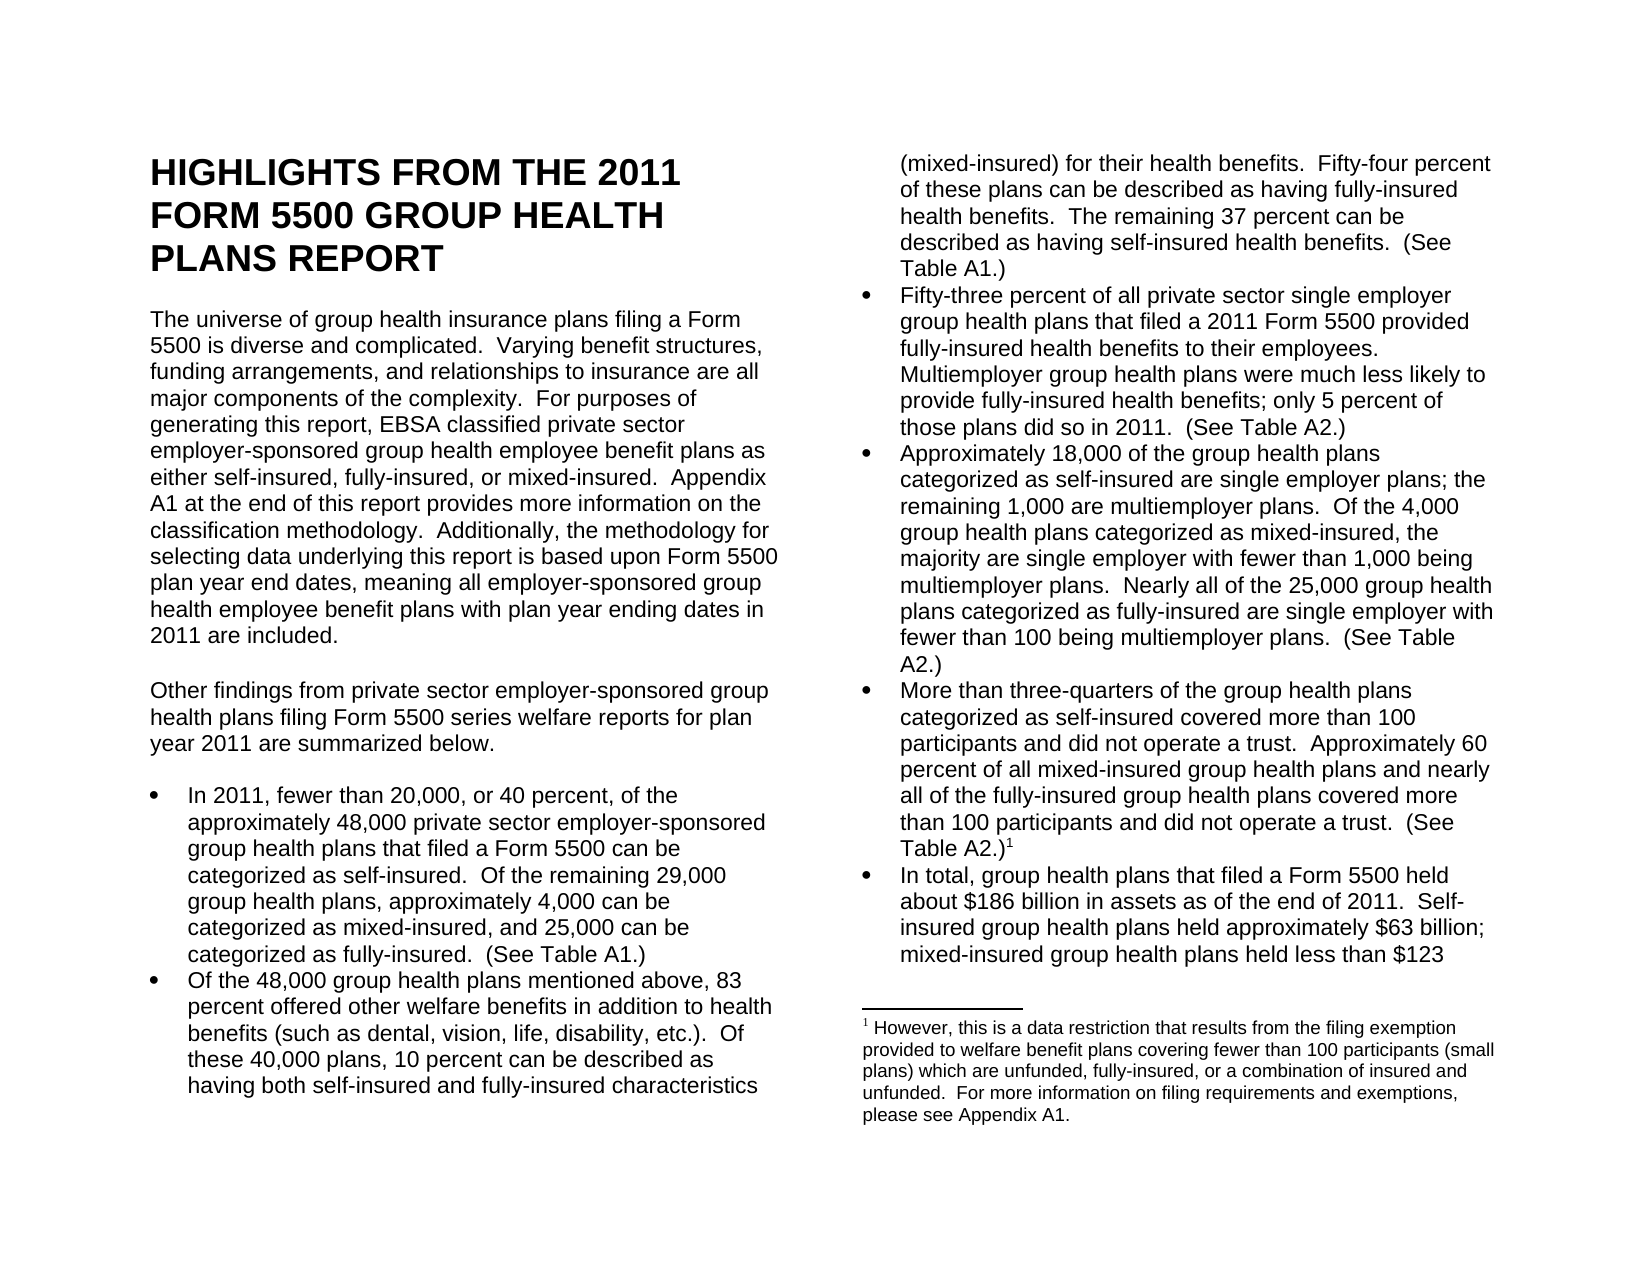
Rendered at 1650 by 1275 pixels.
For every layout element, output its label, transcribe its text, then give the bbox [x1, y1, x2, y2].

list More than three-quarters of the group health plans categorized as self-insured covered more than 100 participants and did not operate a trust. Approximately 60 percent of all mixed-insured group health plans and nearly all of the fully-insured group health plans covered more than 100 participants and did not operate a trust. (See Table A2.) [862, 677, 1500, 862]
list Of the 48,000 group health plans mentioned above, 83 percent offered other welfare benefits in addition to health benefits (such as dental, vision, life, disability, etc.). Of these 40,000 plans, 10 percent can be described as having both self-insured and fully-insured characteristics (mixed-insured) for their health benefits. Fifty-four percent of these plans can be described as having fully-insured health benefits. The remaining 37 percent can be described as having self-insured health benefits. (See Table A1.) [150, 967, 787, 1099]
text HIGHLIGHTS FROM THE 2011 FORM 5500 GROUP HEALTH PLANS REPORT [150, 150, 787, 279]
list In 2011, fewer than 20,000, or 40 percent, of the approximately 48,000 private sector employer-sponsored group health plans that filed a Form 5500 can be categorized as self-insured. Of the remaining 29,000 group health plans, approximately 4,000 can be categorized as mixed-insured, and 25,000 can be categorized as fully-insured. (See Table A1.) [150, 782, 787, 967]
list Of the 48,000 group health plans mentioned above, 83 percent offered other welfare benefits in addition to health benefits (such as dental, vision, life, disability, etc.). Of these 40,000 plans, 10 percent can be described as having both self-insured and fully-insured characteristics (mixed-insured) for their health benefits. Fifty-four percent of these plans can be described as having fully-insured health benefits. The remaining 37 percent can be described as having self-insured health benefits. (See Table A1.) [862, 150, 1500, 282]
list Fifty-three percent of all private sector single employer group health plans that filed a 2011 Form 5500 provided fully-insured health benefits to their employees. Multiemployer group health plans were much less likely to provide fully-insured health benefits; only 5 percent of those plans did so in 2011. (See Table A2.) [862, 282, 1500, 440]
text The universe of group health insurance plans filing a Form 5500 is diverse and complicated. Varying benefit structures, funding arrangements, and relationships to insurance are all major components of the complexity. For purposes of generating this report, EBSA classified private sector employer-sponsored group health employee benefit plans as either self-insured, fully-insured, or mixed-insured. Appendix A1 at the end of this report provides more information on the classification methodology. Additionally, the methodology for selecting data underlying this report is based upon Form 5500 plan year end dates, meaning all employer-sponsored group health employee benefit plans with plan year ending dates in 2011 are included. [150, 306, 787, 648]
list Approximately 18,000 of the group health plans categorized as self-insured are single employer plans; the remaining 1,000 are multiemployer plans. Of the 4,000 group health plans categorized as mixed-insured, the majority are single employer with fewer than 1,000 being multiemployer plans. Nearly all of the 25,000 group health plans categorized as fully-insured are single employer with fewer than 100 being multiemployer plans. (See Table A2.) [862, 440, 1500, 677]
text Other findings from private sector employer-sponsored group health plans filing Form 5500 series welfare reports for plan year 2011 are summarized below. [150, 677, 787, 756]
